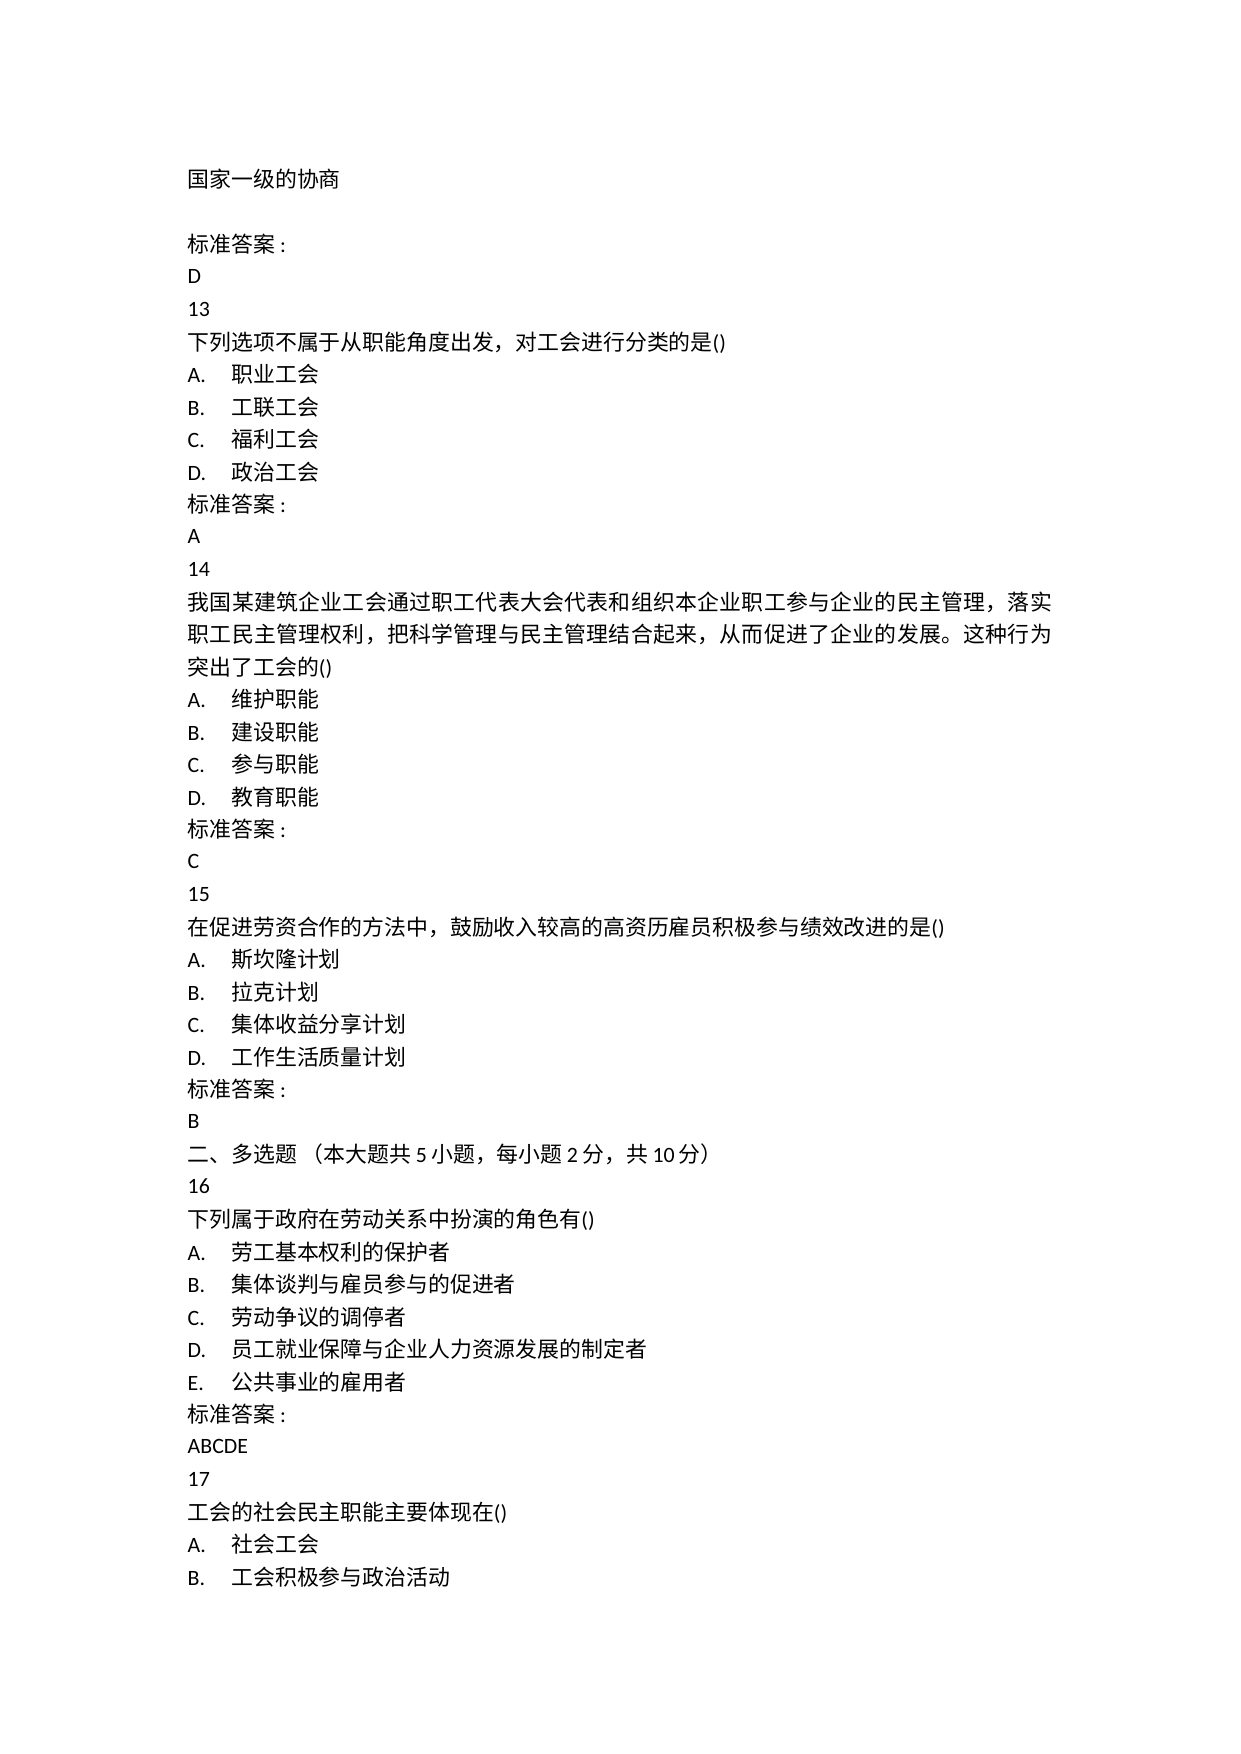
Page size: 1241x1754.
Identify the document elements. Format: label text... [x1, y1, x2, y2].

text B. 集体谈判与雇员参与的促进者 [187, 1267, 1053, 1299]
text 标准答案 : [187, 487, 1053, 519]
text B. 工联工会 [187, 389, 1053, 422]
text D. 员工就业保障与企业人力资源发展的制定者 [187, 1332, 1053, 1364]
text 国家一级的协商 [187, 162, 1053, 194]
text B. 拉克计划 [187, 974, 1053, 1007]
text 标准答案 : [187, 227, 1053, 259]
text D. 政治工会 [187, 454, 1053, 487]
text C. 劳动争议的调停者 [187, 1299, 1053, 1332]
text 14 [187, 552, 1053, 584]
text ABCDE [187, 1429, 1053, 1462]
text 16 [187, 1169, 1053, 1202]
text C. 参与职能 [187, 747, 1053, 779]
text D [187, 259, 1053, 292]
text B. 建设职能 [187, 714, 1053, 747]
text A. 斯坎隆计划 [187, 942, 1053, 974]
text B [187, 1104, 1053, 1137]
text 13 [187, 292, 1053, 324]
text 我国某建筑企业工会通过职工代表大会代表和组织本企业职工参与企业的民主管理，落实职工民主管理权利，把科学管理与民主管理结合起来，从而促进了企业的发展。这种行为突出了工会的() [187, 584, 1053, 682]
text E. 公共事业的雇用者 [187, 1364, 1053, 1397]
text 下列属于政府在劳动关系中扮演的角色有() [187, 1202, 1053, 1234]
text 标准答案 : [187, 1072, 1053, 1104]
text A. 劳工基本权利的保护者 [187, 1234, 1053, 1267]
text 二、多选题 （本大题共5小题，每小题2分，共10分） [187, 1137, 1053, 1169]
text B. 工会积极参与政治活动 [187, 1559, 1053, 1592]
text C. 福利工会 [187, 422, 1053, 454]
text A. 职业工会 [187, 357, 1053, 389]
text 工会的社会民主职能主要体现在() [187, 1494, 1053, 1527]
text 标准答案 : [187, 812, 1053, 844]
text 下列选项不属于从职能角度出发，对工会进行分类的是() [187, 324, 1053, 357]
text A. 社会工会 [187, 1527, 1053, 1559]
text A. 维护职能 [187, 682, 1053, 714]
text 标准答案 : [187, 1397, 1053, 1429]
text D. 教育职能 [187, 779, 1053, 812]
text D. 工作生活质量计划 [187, 1039, 1053, 1072]
text 在促进劳资合作的方法中，鼓励收入较高的高资历雇员积极参与绩效改进的是() [187, 909, 1053, 942]
text 17 [187, 1462, 1053, 1494]
text A [187, 519, 1053, 552]
text C [187, 844, 1053, 877]
text C. 集体收益分享计划 [187, 1007, 1053, 1039]
text 15 [187, 877, 1053, 909]
